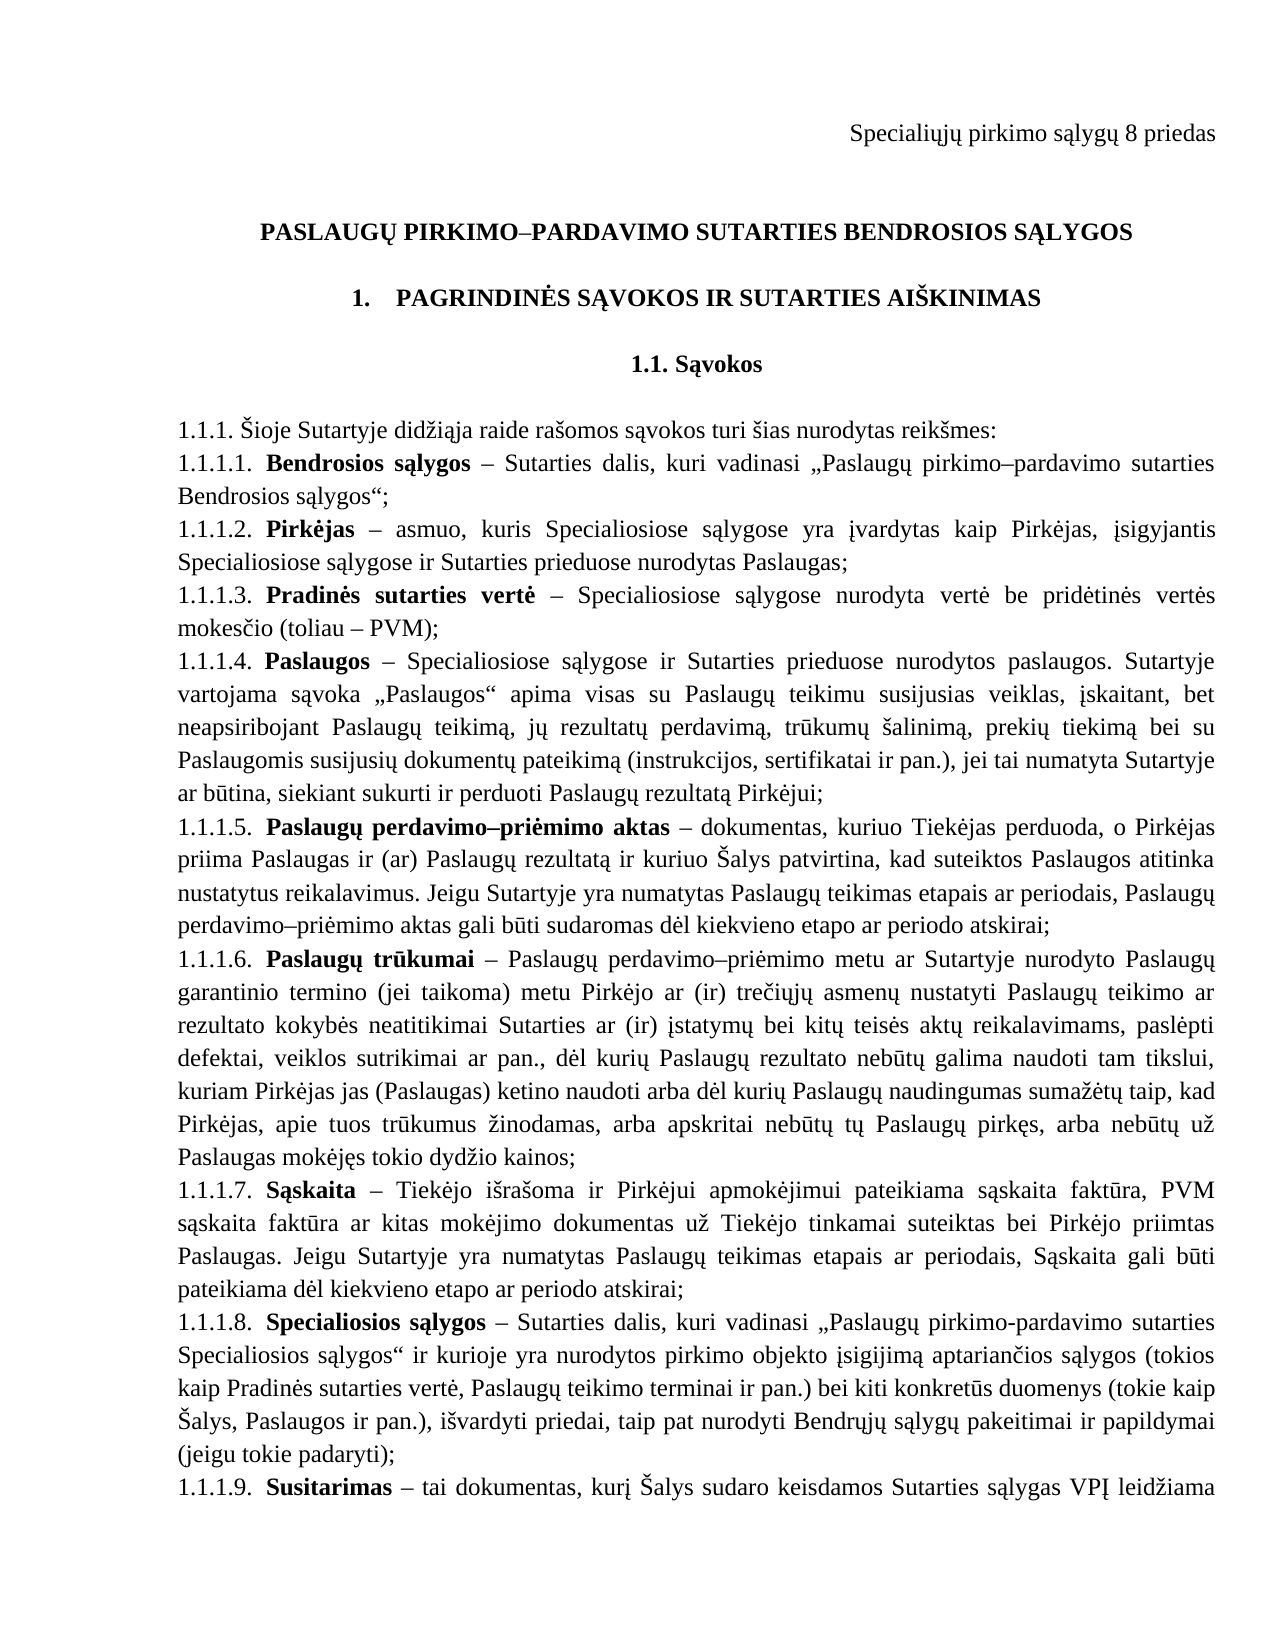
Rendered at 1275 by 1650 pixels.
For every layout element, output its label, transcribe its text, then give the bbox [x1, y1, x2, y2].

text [177, 1472, 1216, 1501]
text 1.1.1.2. Pirkėjas – asmuo, kuris Specialiosiose sąlygose yra įvardytas kaip Pirkėjas, įsigyjantis Specialiosiose sąlygose ir Sutarties prieduose nurodytas Paslaugas; [177, 514, 1216, 576]
text 1.1.1.1. Bendrosios sąlygos – Sutarties dalis, kuri vadinasi „Paslaugų pirkimo–pardavimo sutarties Bendrosios sąlygos“; [177, 448, 1216, 510]
text Specialiųjų pirkimo sąlygų 8 priedas [177, 118, 1216, 147]
text 1. Pagrindinės sąvokos ir Sutarties aiškinimas [177, 283, 1216, 312]
text 1.1.1.6. Paslaugų trūkumai – Paslaugų perdavimo–priėmimo metu ar Sutartyje nurodyto Paslaugų garantinio termino (jei taikoma) metu Pirkėjo ar (ir) trečiųjų asmenų nustatyti Paslaugų teikimo ar rezultato kokybės neatitikimai Sutarties ar (ir) įstatymų bei kitų teisės aktų reikalavimams, paslėpti defektai, veiklos sutrikimai ar pan., dėl kurių Paslaugų rezultato nebūtų galima naudoti tam tikslui, kuriam Pirkėjas jas (Paslaugas) ketino naudoti arba dėl kurių Paslaugų naudingumas sumažėtų taip, kad Pirkėjas, apie tuos trūkumus žinodamas, arba apskritai nebūtų tų Paslaugų pirkęs, arba nebūtų už Paslaugas mokėjęs tokio dydžio kainos; [177, 944, 1216, 1171]
text PASLAUGŲ pirkimo–pardavimo sutarties Bendrosios sąlygos [177, 217, 1216, 246]
text 1.1.1.3. Pradinės sutarties vertė – Specialiosiose sąlygose nurodyta vertė be pridėtinės vertės mokesčio (toliau – PVM); [177, 580, 1216, 642]
text 1.1.1.5. Paslaugų perdavimo–priėmimo aktas – dokumentas, kuriuo Tiekėjas perduoda, o Pirkėjas priima Paslaugas ir (ar) Paslaugų rezultatą ir kuriuo Šalys patvirtina, kad suteiktos Paslaugos atitinka nustatytus reikalavimus. Jeigu Sutartyje yra numatytas Paslaugų teikimas etapais ar periodais, Paslaugų perdavimo–priėmimo aktas gali būti sudaromas dėl kiekvieno etapo ar periodo atskirai; [177, 812, 1216, 939]
text 1.1.1.7. Sąskaita – Tiekėjo išrašoma ir Pirkėjui apmokėjimui pateikiama sąskaita faktūra, PVM sąskaita faktūra ar kitas mokėjimo dokumentas už Tiekėjo tinkamai suteiktas bei Pirkėjo priimtas Paslaugas. Jeigu Sutartyje yra numatytas Paslaugų teikimas etapais ar periodais, Sąskaita gali būti pateikiama dėl kiekvieno etapo ar periodo atskirai; [177, 1175, 1216, 1303]
text 1.1. Sąvokos [177, 349, 1216, 378]
text 1.1.1.8. Specialiosios sąlygos – Sutarties dalis, kuri vadinasi „Paslaugų pirkimo-pardavimo sutarties Specialiosios sąlygos“ ir kurioje yra nurodytos pirkimo objekto įsigijimą aptariančios sąlygos (tokios kaip Pradinės sutarties vertė, Paslaugų teikimo terminai ir pan.) bei kiti konkretūs duomenys (tokie kaip Šalys, Paslaugos ir pan.), išvardyti priedai, taip pat nurodyti Bendrųjų sąlygų pakeitimai ir papildymai (jeigu tokie padaryti); [177, 1307, 1216, 1468]
text 1.1.1. Šioje Sutartyje didžiąja raide rašomos sąvokos turi šias nurodytas reikšmes: [177, 415, 1216, 444]
text 1.1.1.4. Paslaugos – Specialiosiose sąlygose ir Sutarties prieduose nurodytos paslaugos. Sutartyje vartojama sąvoka „Paslaugos“ apima visas su Paslaugų teikimu susijusias veiklas, įskaitant, bet neapsiribojant Paslaugų teikimą, jų rezultatų perdavimą, trūkumų šalinimą, prekių tiekimą bei su Paslaugomis susijusių dokumentų pateikimą (instrukcijos, sertifikatai ir pan.), jei tai numatyta Sutartyje ar būtina, siekiant sukurti ir perduoti Paslaugų rezultatą Pirkėjui; [177, 646, 1216, 807]
